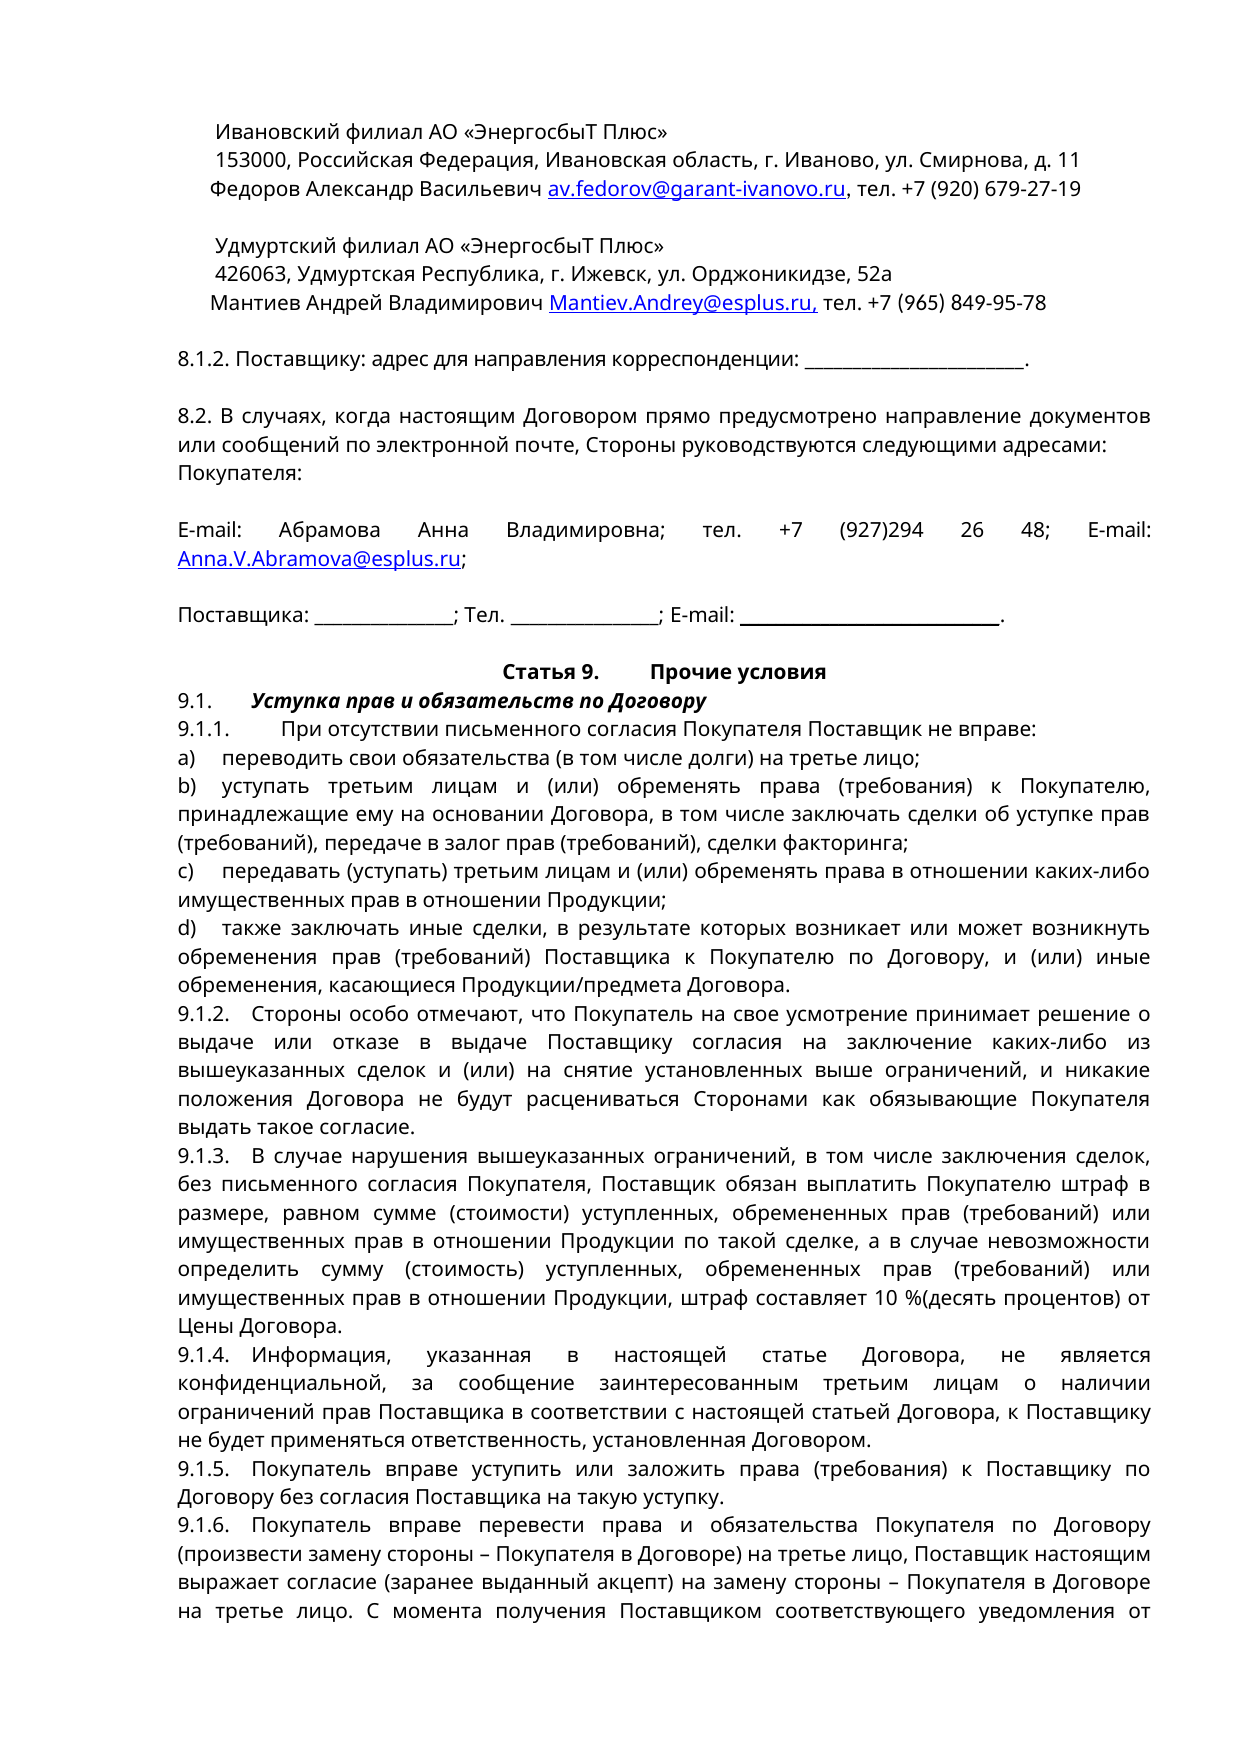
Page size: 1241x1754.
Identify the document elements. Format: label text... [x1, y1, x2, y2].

list переводить свои обязательства (в том числе долги) на третье лицо; [177, 743, 1152, 771]
list Информация, указанная в настоящей статье Договора, не является конфиденциальной, за сообщение заинтересованным третьим лицам о наличии ограничений прав Поставщика в соответствии с настоящей статьей Договора, к Поставщику не будет применяться ответственность, установленная Договором. [177, 1340, 1152, 1454]
text Ивановский филиал АО «ЭнергосбыТ Плюс» [215, 117, 1152, 146]
text Мантиев Андрей Владимирович Mantiev.Andrey@esplus.ru, тел. +7 (965) 849-95-78 [177, 288, 1152, 316]
list Прочие условия [177, 657, 1152, 686]
list Стороны особо отмечают, что Покупатель на свое усмотрение принимает решение о выдаче или отказе в выдаче Поставщику согласия на заключение каких-либо из вышеуказанных сделок и (или) на снятие установленных выше ограничений, и никакие положения Договора не будут расцениваться Сторонами как обязывающие Покупателя выдать такое согласие. [177, 999, 1152, 1141]
list 8.2. В случаях, когда настоящим Договором прямо предусмотрено направление документов или сообщений по электронной почте, Стороны руководствуются следующими адресами: [177, 401, 1152, 458]
list Покупателя: [177, 458, 1152, 487]
list 8.1.2. Поставщику: адрес для направления корреспонденции: _______________________. [177, 344, 1152, 373]
list передавать (уступать) третьим лицам и (или) обременять права в отношении каких-либо имущественных прав в отношении Продукции; [177, 856, 1152, 913]
list Покупатель вправе уступить или заложить права (требования) к Поставщику по Договору без согласия Поставщика на такую уступку. [177, 1454, 1152, 1511]
list также заключать иные сделки, в результате которых возникает или может возникнуть обременения прав (требований) Поставщика к Покупателю по Договору, и (или) иные обременения, касающиеся Продукции/предмета Договора. [177, 913, 1152, 999]
list E-mail: Абрамова Анна Владимировна; тел. +7 (927)294 26 48; E-mail: Anna.V.Abramova@esplus.ru; [177, 515, 1152, 572]
text Федоров Александр Васильевич av.fedorov@garant-ivanovo.ru, тел. +7 (920) 679-27-19 [177, 174, 1152, 202]
list При отсутствии письменного согласия Покупателя Поставщик не вправе: [177, 714, 1152, 743]
list Поставщика: _______________; Тел. ________________; E-mail: _____________________________. [177, 601, 1152, 629]
text 153000, Российская Федерация, Ивановская область, г. Иваново, ул. Смирнова, д. 11 [215, 146, 1152, 174]
text Удмуртский филиал АО «ЭнергосбыТ Плюс» [215, 231, 1152, 259]
text 426063, Удмуртская Республика, г. Ижевск, ул. Орджоникидзе, 52а [215, 259, 1152, 288]
list уступать третьим лицам и (или) обременять права (требования) к Покупателю, принадлежащие ему на основании Договора, в том числе заключать сделки об уступке прав (требований), передаче в залог прав (требований), сделки факторинга; [177, 771, 1152, 856]
list Уступка прав и обязательств по Договору [177, 686, 1152, 714]
list В случае нарушения вышеуказанных ограничений, в том числе заключения сделок, без письменного согласия Покупателя, Поставщик обязан выплатить Покупателю штраф в размере, равном сумме (стоимости) уступленных, обремененных прав (требований) или имущественных прав в отношении Продукции по такой сделке, а в случае невозможности определить сумму (стоимость) уступленных, обремененных прав (требований) или имущественных прав в отношении Продукции, штраф составляет 10 %(десять процентов) от Цены Договора. [177, 1141, 1152, 1340]
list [177, 1511, 1152, 1624]
